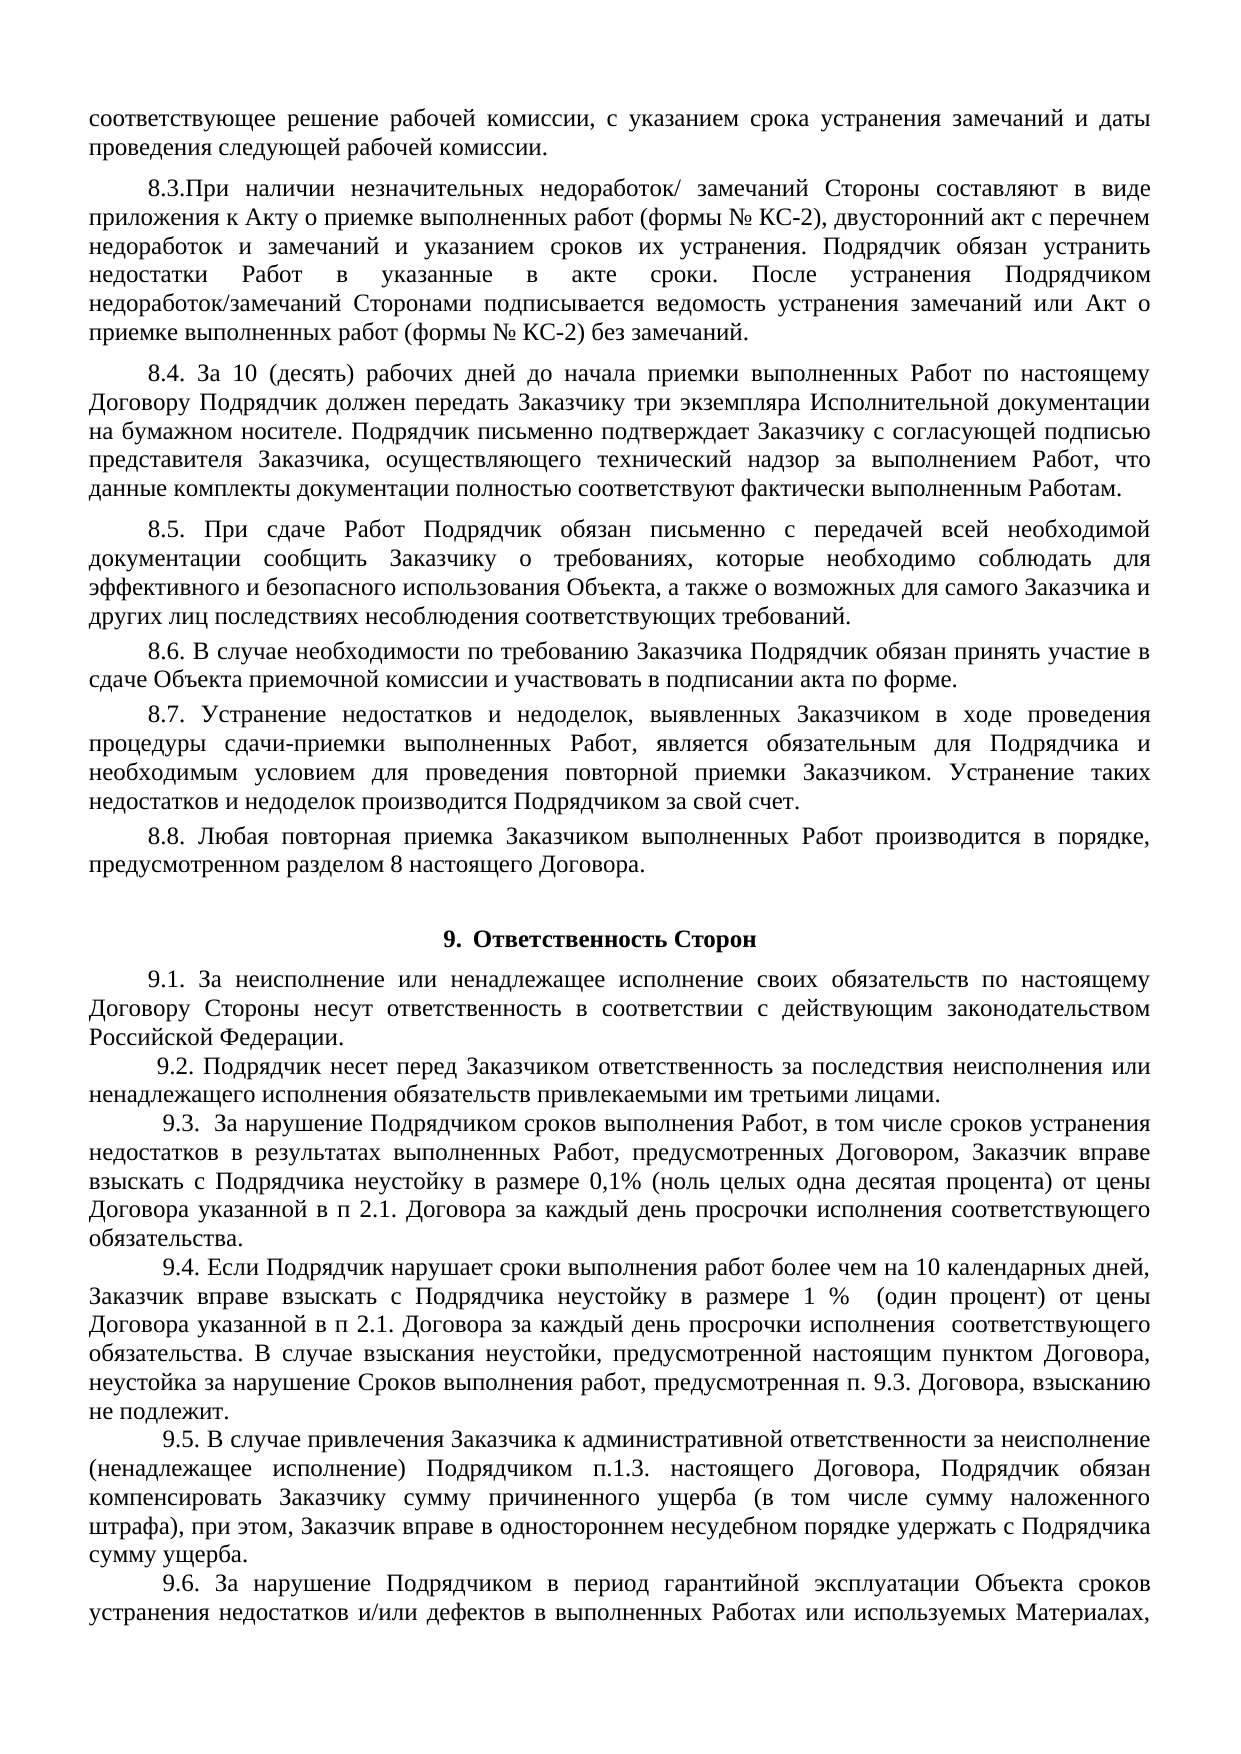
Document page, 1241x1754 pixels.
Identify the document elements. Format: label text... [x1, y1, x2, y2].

text 8.5. При сдаче Работ Подрядчик обязан письменно с передачей всей необходимой документации сообщить Заказчику о требованиях, которые необходимо соблюдать для эффективного и безопасного использования Объекта, а также о возможных для самого Заказчика и других лиц последствиях несоблюдения соответствующих требований. [89, 514, 1152, 629]
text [89, 1568, 1152, 1626]
list Ответственность Сторон [443, 924, 1152, 953]
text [89, 103, 1152, 161]
text 9.2. Подрядчик несет перед Заказчиком ответственность за последствия неисполнения или ненадлежащего исполнения обязательств привлекаемыми им третьими лицами. [89, 1051, 1152, 1108]
text 8.4. За 10 (десять) рабочих дней до начала приемки выполненных Работ по настоящему Договору Подрядчик должен передать Заказчику три экземпляра Исполнительной документации на бумажном носителе. Подрядчик письменно подтверждает Заказчику с согласующей подписью представителя Заказчика, осуществляющего технический надзор за выполнением Работ, что данные комплекты документации полностью соответствуют фактически выполненным Работам. [89, 358, 1152, 502]
text 9.4. Если Подрядчик нарушает сроки выполнения работ более чем на 10 календарных дней, Заказчик вправе взыскать с Подрядчика неустойку в размере 1 % (один процент) от цены Договора указанной в п 2.1. Договора за каждый день просрочки исполнения соответствующего обязательства. В случае взыскания неустойки, предусмотренной настоящим пунктом Договора, неустойка за нарушение Сроков выполнения работ, предусмотренная п. 9.3. Договора, взысканию не подлежит. [89, 1252, 1152, 1424]
text 8.3.При наличии незначительных недоработок/ замечаний Стороны составляют в виде приложения к Акту о приемке выполненных работ (формы № КС-2), двусторонний акт с перечнем недоработок и замечаний и указанием сроков их устранения. Подрядчик обязан устранить недостатки Работ в указанные в акте сроки. После устранения Подрядчиком недоработок/замечаний Сторонами подписывается ведомость устранения замечаний или Акт о приемке выполненных работ (формы № КС-2) без замечаний. [89, 173, 1152, 346]
text 9.5. В случае привлечения Заказчика к административной ответственности за неисполнение (ненадлежащее исполнение) Подрядчиком п.1.3. настоящего Договора, Подрядчик обязан компенсировать Заказчику сумму причиненного ущерба (в том числе сумму наложенного штрафа), при этом, Заказчик вправе в одностороннем несудебном порядке удержать с Подрядчика сумму ущерба. [89, 1424, 1152, 1568]
text 8.7. Устранение недостатков и недоделок, выявленных Заказчиком в ходе проведения процедуры сдачи-приемки выполненных Работ, является обязательным для Подрядчика и необходимым условием для проведения повторной приемки Заказчиком. Устранение таких недостатков и недоделок производится Подрядчиком за свой счет. [89, 699, 1152, 814]
text 9.3. За нарушение Подрядчиком сроков выполнения Работ, в том числе сроков устранения недостатков в результатах выполненных Работ, предусмотренных Договором, Заказчик вправе взыскать с Подрядчика неустойку в размере 0,1% (ноль целых одна десятая процента) от цены Договора указанной в п 2.1. Договора за каждый день просрочки исполнения соответствующего обязательства. [89, 1108, 1152, 1252]
text 8.8. Любая повторная приемка Заказчиком выполненных Работ производится в порядке, предусмотренном разделом 8 настоящего Договора. [89, 821, 1152, 878]
text 8.6. В случае необходимости по требованию Заказчика Подрядчик обязан принять участие в сдаче Объекта приемочной комиссии и участвовать в подписании акта по форме. [89, 636, 1152, 693]
text 9.1. За неисполнение или ненадлежащее исполнение своих обязательств по настоящему Договору Стороны несут ответственность в соответствии с действующим законодательством Российской Федерации. [89, 964, 1152, 1051]
